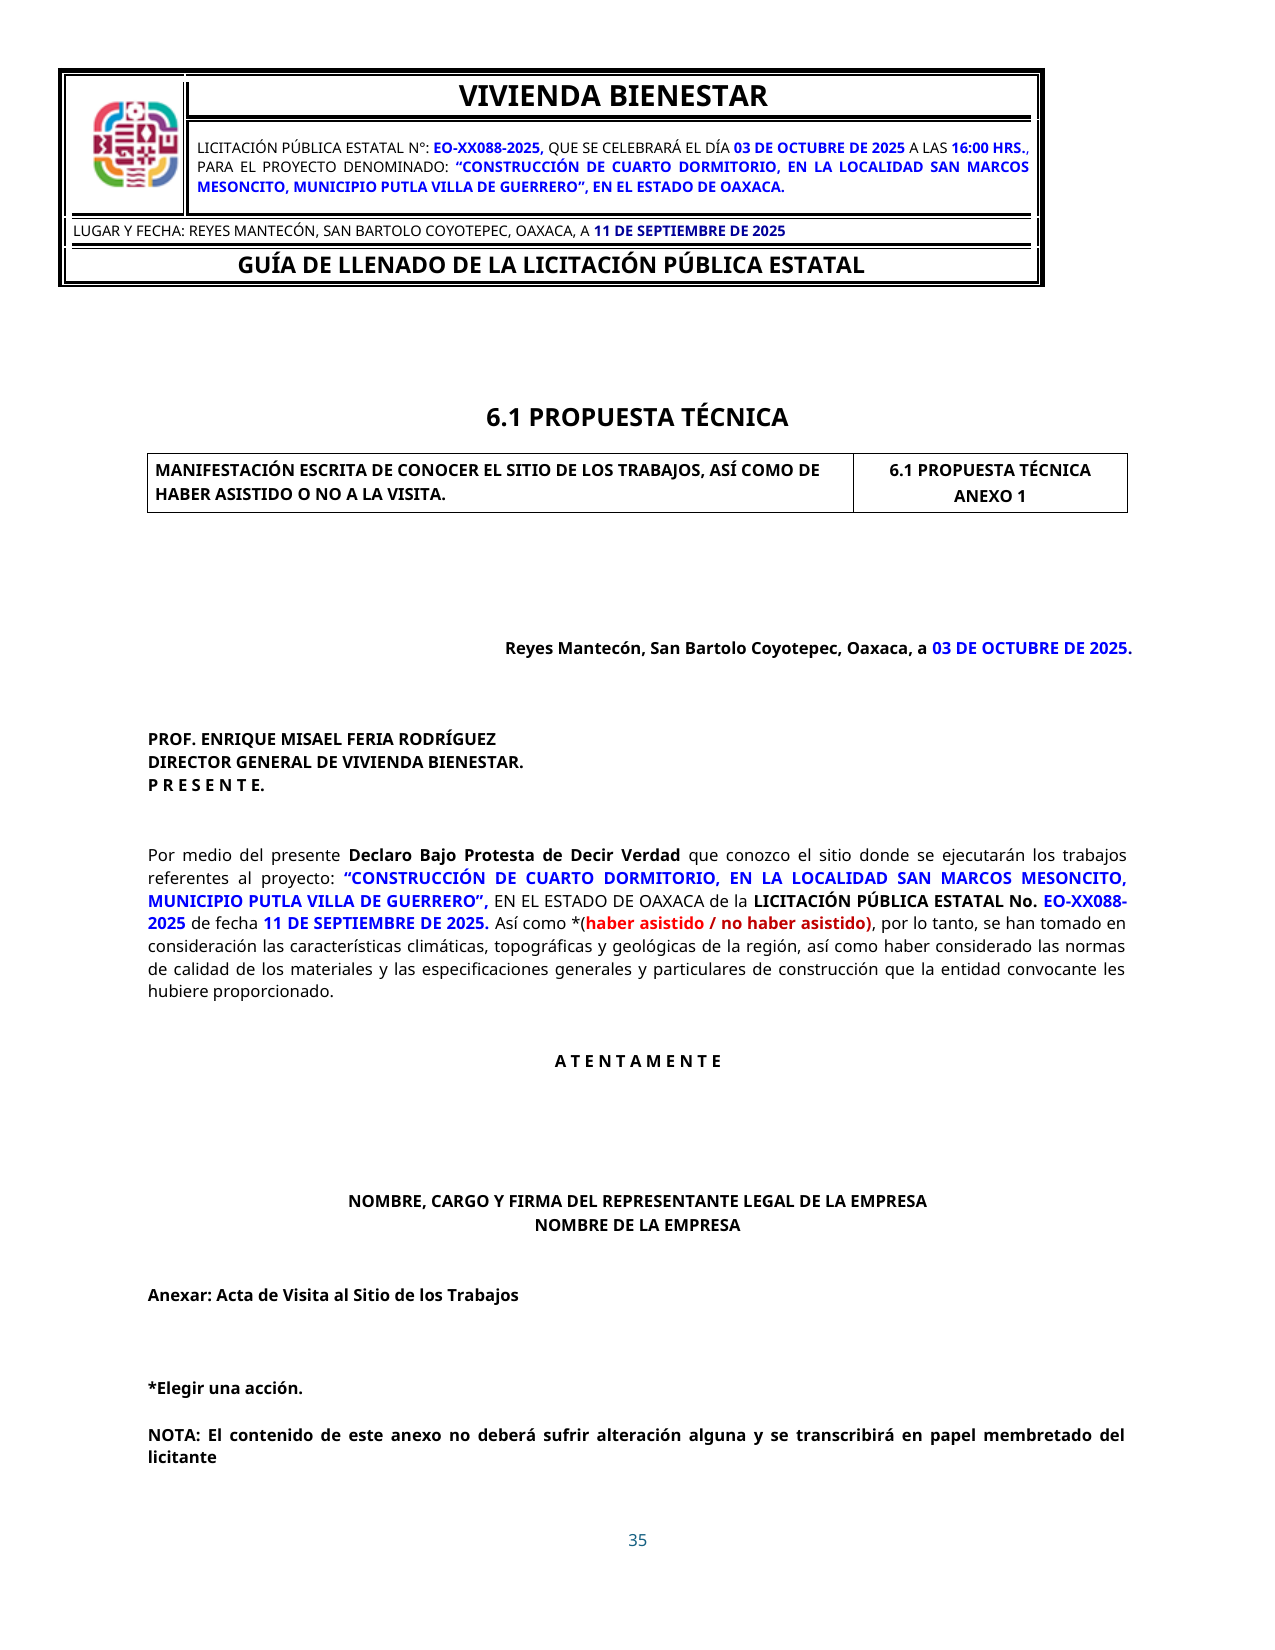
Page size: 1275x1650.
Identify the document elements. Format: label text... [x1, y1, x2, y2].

picture [184, 93, 189, 193]
text P R E S E N T E. [148, 774, 1127, 796]
text Por medio del presente Declaro Bajo Protesta de Decir Verdad que conozco el sitio donde se ejecutarán los trabajos referentes al proyecto: “CONSTRUCCIÓN DE CUARTO DORMITORIO, EN LA LOCALIDAD SAN MARCOS MESONCITO, MUNICIPIO PUTLA VILLA DE GUERRERO”, EN EL ESTADO DE OAXACA de la LICITACIÓN PÚBLICA ESTATAL No. EO-XX088-2025 de fecha 11 DE SEPTIEMBRE DE 2025. Así como *(haber asistido / no haber asistido), por lo tanto, se han tomado en consideración las características climáticas, topográficas y geológicas de la región, así como haber considerado las normas de calidad de los materiales y las especificaciones generales y particulares de construcción que la entidad convocante les hubiere proporcionado. [148, 844, 1127, 1003]
text NOTA: El contenido de este anexo no deberá sufrir alteración alguna y se transcribirá en papel membretado del licitante [148, 1423, 1127, 1469]
text DIRECTOR GENERAL DE VIVIENDA BIENESTAR. [148, 750, 1127, 773]
text Anexar: Acta de Visita al Sitio de los Trabajos [148, 1283, 1127, 1306]
text NOMBRE DE LA EMPRESA [148, 1213, 1127, 1236]
table_header MANIFESTACIÓN ESCRITA DE CONOCER EL SITIO DE LOS TRABAJOS, ASÍ COMO DE HABER ASISTIDO O NO A LA VISITA. [148, 454, 853, 512]
text *Elegir una acción. [148, 1377, 1127, 1399]
picture [82, 93, 183, 193]
text 6.1 PROPUESTA TÉCNICA [148, 400, 1127, 434]
table_header 6.1 PROPUESTA TÉCNICA ANEXO 1 [854, 454, 1127, 512]
text Reyes Mantecón, San Bartolo Coyotepec, Oaxaca, a 03 DE OCTUBRE DE 2025. [148, 636, 1132, 659]
text NOMBRE, CARGO Y FIRMA DEL REPRESENTANTE LEGAL DE LA EMPRESA [148, 1190, 1127, 1213]
text A T E N T A M E N T E [148, 1050, 1127, 1073]
text PROF. ENRIQUE MISAEL FERIA RODRÍGUEZ [148, 727, 1127, 750]
